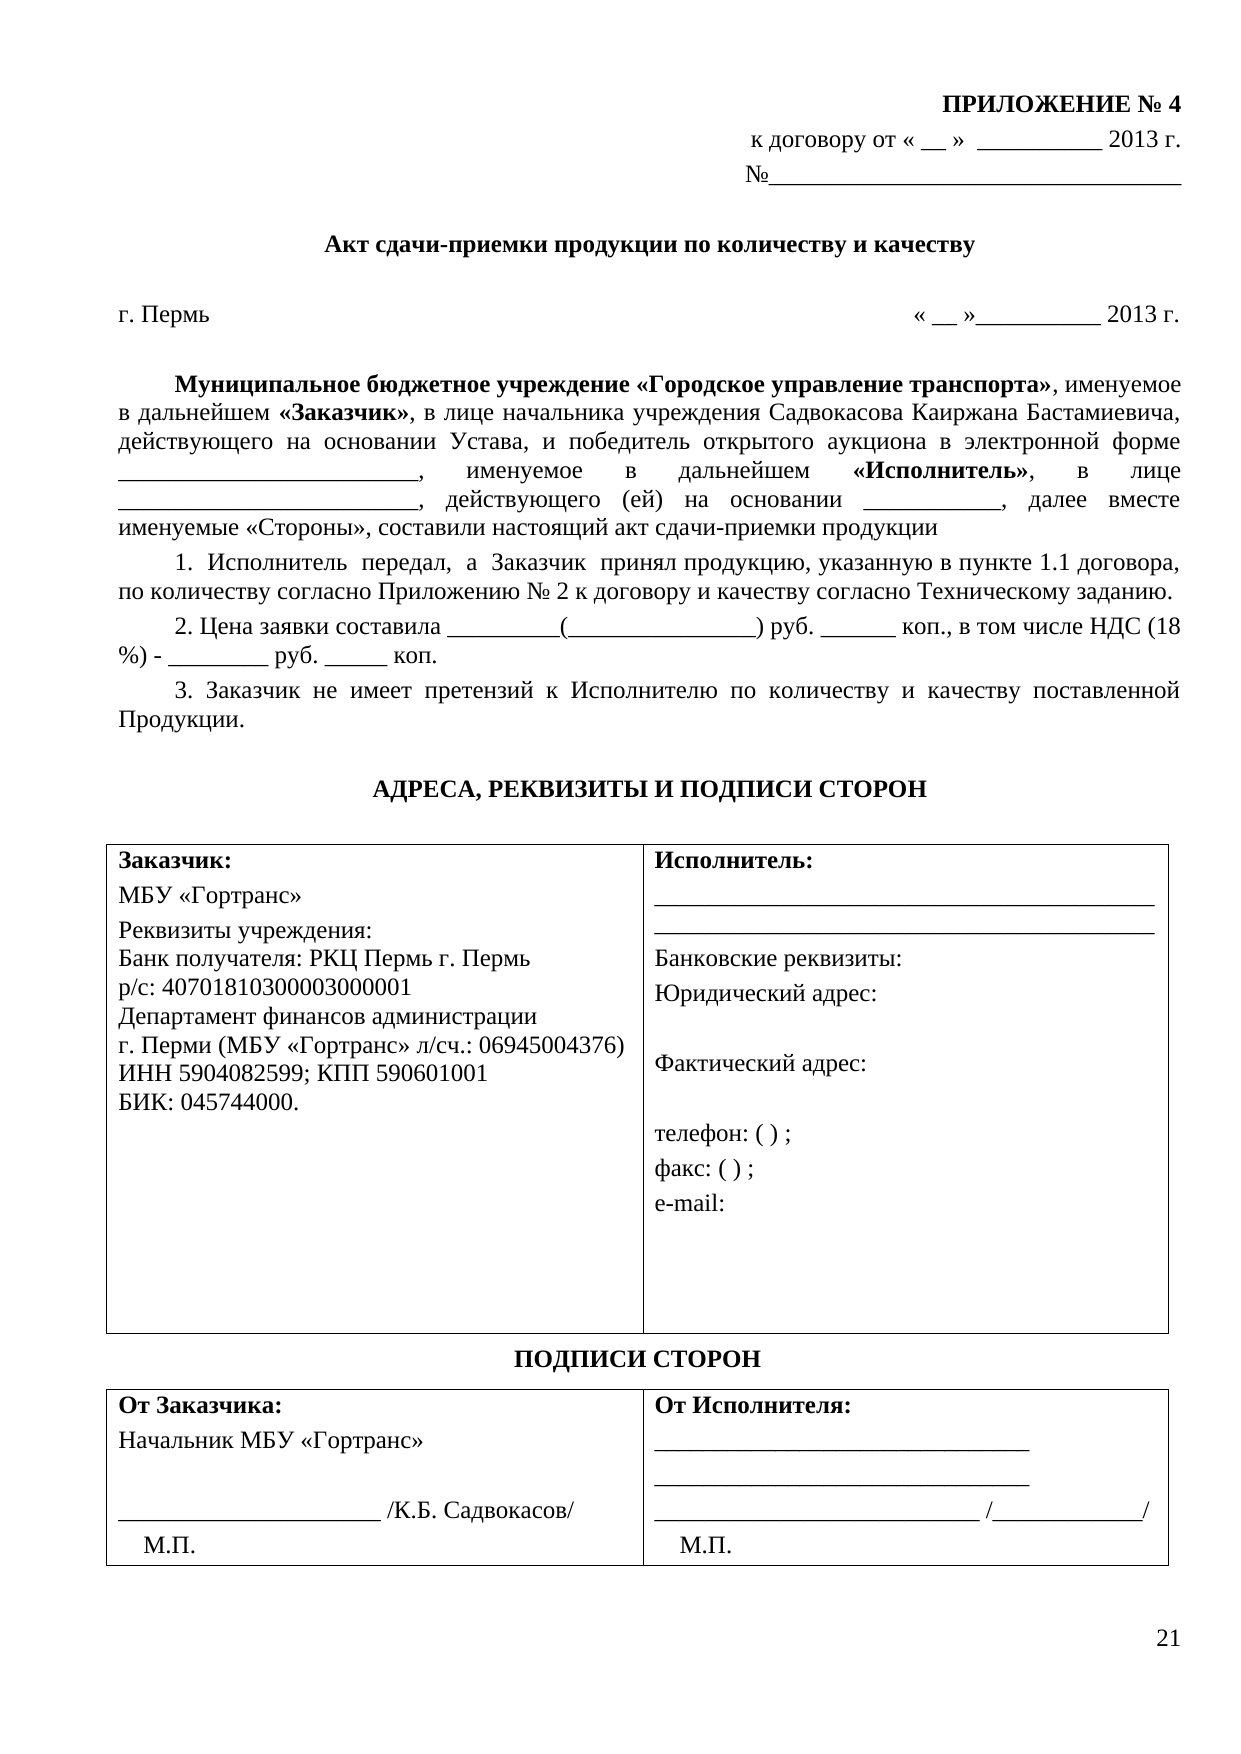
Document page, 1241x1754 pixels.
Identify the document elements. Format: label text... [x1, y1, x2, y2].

text ПРИЛОЖЕНИЕ № 4 [723, 89, 1181, 117]
text Акт сдачи-приемки продукции по количеству и качеству [118, 229, 1181, 257]
text АДРЕСА, РЕКВИЗИТЫ И ПОДПИСИ СТОРОН [118, 774, 1181, 802]
table_cell От Исполнителя: _______________________________ _______________________________ __________________________ /____________/ М.П. [644, 1390, 1168, 1565]
table_header Исполнитель: ________________________________________________________________________________ Банковские реквизиты: Юридический адрес: Фактический адрес: телефон: ( ) ; факс: ( ) ; e-mail: [644, 845, 1168, 1333]
table_cell ПОДПИСИ СТОРОН [107, 1334, 1168, 1389]
text 1. Исполнитель передал, а Заказчик принял продукцию, указанную в пункте 1.1 договора, по количеству согласно Приложению № 2 к договору и качеству согласно Техническому заданию. [118, 547, 1181, 605]
table_cell От Заказчика: Начальник МБУ «Гортранс» _____________________ /К.Б. Садвокасов/ М.П. [107, 1390, 643, 1565]
text к договору от « __ » __________ . [118, 124, 1181, 152]
text 3. Заказчик не имеет претензий к Исполнителю по количеству и качеству поставленной Продукции. [118, 675, 1181, 732]
text 2. Цена заявки составила _________(_______________) руб. ______ коп., в том числе НДС (18 %) - ________ руб. _____ коп. [118, 611, 1181, 669]
text №_________________________________ [118, 159, 1181, 187]
table_header Заказчик: МБУ «Гортранс» Реквизиты учреждения: Банк получателя: РКЦ Пермь г. Пермь р/с: 40701810300003000001 Департамент финансов администрации г. Перми (МБУ «Гортранс» л/сч.: 06945004376) ИНН 5904082599; КПП 590601001 БИК: 045744000. [107, 845, 643, 1333]
text г. Пермь « __ »__________ . [118, 299, 1181, 327]
text Муниципальное бюджетное учреждение «Городское управление транспорта», именуемое в дальнейшем «Заказчик», в лице начальника учреждения Садвокасова Каиржана Бастамиевича, действующего на основании Устава, и победитель открытого аукциона в электронной форме ________________________, именуемое в дальнейшем «Исполнитель», в лице ________________________, действующего (ей) на основании ___________, далее вместе именуемые «Стороны», составили настоящий акт сдачи-приемки продукции [118, 369, 1181, 541]
